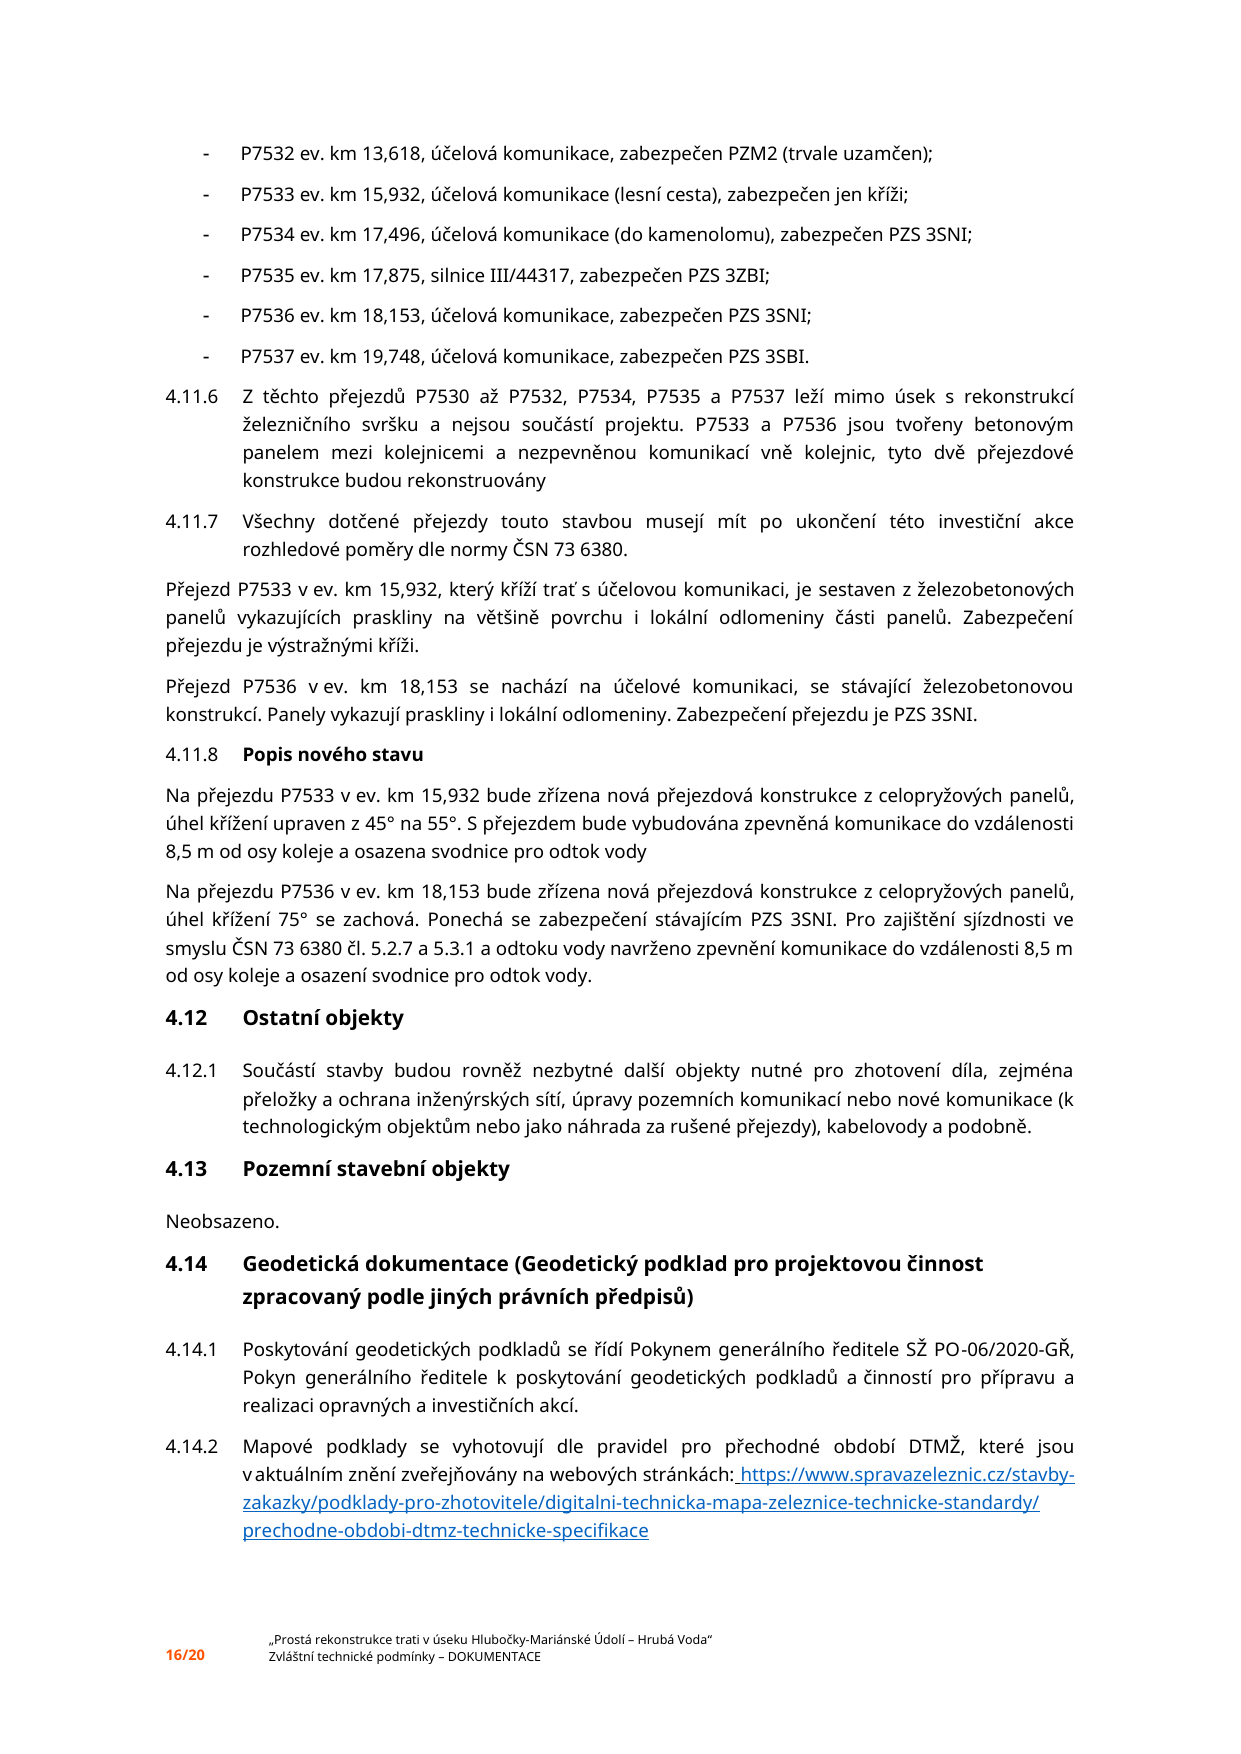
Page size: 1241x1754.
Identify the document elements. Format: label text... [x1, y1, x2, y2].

text Všechny dotčené přejezdy touto stavbou musejí mít po ukončení této investiční akce rozhledové poměry dle normy ČSN 73 6380. [165, 508, 1075, 562]
list P7534 ev. km 17,496, účelová komunikace (do kamenolomu), zabezpečen PZS 3SNI; [203, 221, 1075, 247]
text Pozemní stavební objekty [165, 1154, 1075, 1183]
text Poskytování geodetických podkladů se řídí Pokynem generálního ředitele SŽ PO-06/2020-GŘ, Pokyn generálního ředitele k poskytování geodetických podkladů a činností pro přípravu a realizaci opravných a investičních akcí. [165, 1336, 1075, 1418]
list P7532 ev. km 13,618, účelová komunikace, zabezpečen PZM2 (trvale uzamčen); [203, 140, 1075, 166]
text Neobsazeno. [165, 1209, 1075, 1234]
list Na přejezdu P7533 v ev. km 15,932 bude zřízena nová přejezdová konstrukce z celopryžových panelů, úhel křížení upraven z 45° na 55°. S přejezdem bude vybudována zpevněná komunikace do vzdálenosti 8,5 m od osy koleje a osazena svodnice pro odtok vody [165, 782, 1075, 864]
text Geodetická dokumentace (Geodetický podklad pro projektovou činnost zpracovaný podle jiných právních předpisů) [165, 1249, 1075, 1310]
text Součástí stavby budou rovněž nezbytné další objekty nutné pro zhotovení díla, zejména přeložky a ochrana inženýrských sítí, úpravy pozemních komunikací nebo nové komunikace (k technologickým objektům nebo jako náhrada za rušené přejezdy), kabelovody a podobně. [165, 1058, 1075, 1139]
text Z těchto přejezdů P7530 až P7532, P7534, P7535 a P7537 leží mimo úsek s rekonstrukcí železničního svršku a nejsou součástí projektu. P7533 a P7536 jsou tvořeny betonovým panelem mezi kolejnicemi a nezpevněnou komunikací vně kolejnic, tyto dvě přejezdové konstrukce budou rekonstruovány [165, 383, 1075, 493]
list P7536 ev. km 18,153, účelová komunikace, zabezpečen PZS 3SNI; [203, 302, 1075, 328]
list Přejezd P7536 v ev. km 18,153 se nachází na účelové komunikaci, se stávající železobetonovou konstrukcí. Panely vykazují praskliny i lokální odlomeniny. Zabezpečení přejezdu je PZS 3SNI. [165, 673, 1075, 727]
list Na přejezdu P7536 v ev. km 18,153 bude zřízena nová přejezdová konstrukce z celopryžových panelů, úhel křížení 75° se zachová. Ponechá se zabezpečení stávajícím PZS 3SNI. Pro zajištění sjízdnosti ve smyslu ČSN 73 6380 čl. 5.2.7 a 5.3.1 a odtoku vody navrženo zpevnění komunikace do vzdálenosti 8,5 m od osy koleje a osazení svodnice pro odtok vody. [165, 879, 1075, 988]
list P7535 ev. km 17,875, silnice III/44317, zabezpečen PZS 3ZBI; [203, 262, 1075, 287]
text Ostatní objekty [165, 1003, 1075, 1032]
list P7533 ev. km 15,932, účelová komunikace (lesní cesta), zabezpečen jen kříži; [203, 181, 1075, 206]
list Přejezd P7533 v ev. km 15,932, který kříží trať s účelovou komunikaci, je sestaven z železobetonových panelů vykazujících praskliny na většině povrchu i lokální odlomeniny části panelů. Zabezpečení přejezdu je výstražnými kříži. [165, 577, 1075, 658]
list P7537 ev. km 19,748, účelová komunikace, zabezpečen PZS 3SBI. [203, 343, 1075, 368]
text Mapové podklady se vyhotovují dle pravidel pro přechodné období DTMŽ, které jsou v aktuálním znění zveřejňovány na webových stránkách: https://www.spravazeleznic.cz/stavby-zakazky/podklady-pro-zhotovitele/digitalni-technicka-mapa-zeleznice-technicke-standardy/prechodne-obdobi-dtmz-technicke-specifikace [165, 1433, 1075, 1543]
text Popis nového stavu [165, 742, 1075, 767]
